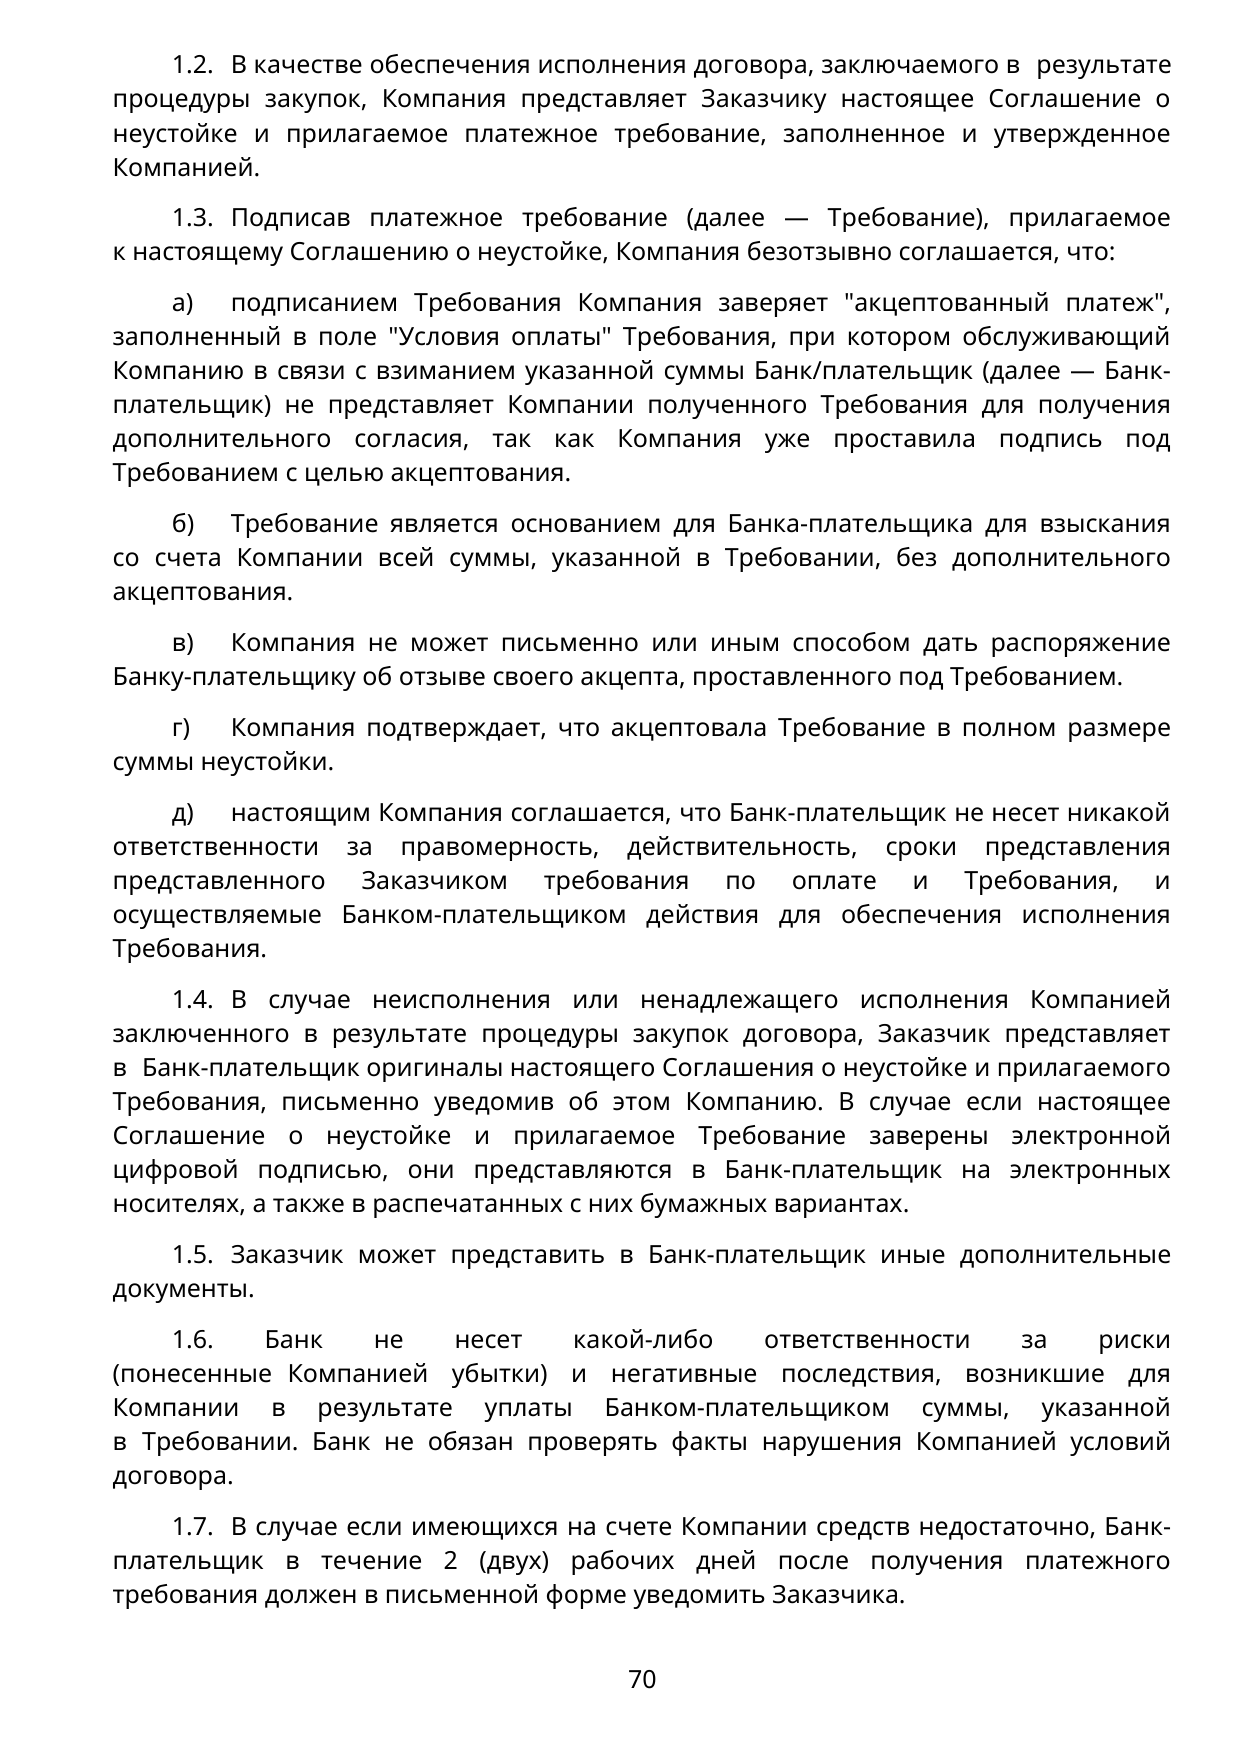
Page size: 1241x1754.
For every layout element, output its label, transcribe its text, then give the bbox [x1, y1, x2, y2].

text г) Компания подтверждает, что акцептовала Требование в полном размере суммы неустойки. [112, 709, 1172, 778]
text 1.4. В случае неисполнения или ненадлежащего исполнения Компанией заключенного в результате процедуры закупок договора, Заказчик представляет в Банк-плательщик оригиналы настоящего Соглашения о неустойке и прилагаемого Требования, письменно уведомив об этом Компанию. В случае если настоящее Соглашение о неустойке и прилагаемое Требование заверены электронной цифровой подписью, они представляются в Банк-плательщик на электронных носителях, а также в распечатанных с них бумажных вариантах. [112, 981, 1172, 1220]
text 1.5. Заказчик может представить в Банк-плательщик иные дополнительные документы. [112, 1237, 1172, 1305]
text 1.6. Банк не несет какой-либо ответственности за риски (понесенные Компанией убытки) и негативные последствия, возникшие для Компании в результате уплаты Банком-плательщиком суммы, указанной в Требовании. Банк не обязан проверять факты нарушения Компанией условий договора. [112, 1321, 1172, 1492]
text 1.7. В случае если имеющихся на счете Компании средств недостаточно, Банк-плательщик в течение 2 (двух) рабочих дней после получения платежного требования должен в письменной форме уведомить Заказчика. [112, 1509, 1172, 1611]
text 1.3. Подписав платежное требование (далее — Требование), прилагаемое к настоящему Соглашению о неустойке, Компания безотзывно соглашается, что: [112, 200, 1172, 268]
text б) Требование является основанием для Банка-плательщика для взыскания со счета Компании всей суммы, указанной в Требовании, без дополнительного акцептования. [112, 506, 1172, 608]
text 1.2. В качестве обеспечения исполнения договора, заключаемого в результате процедуры закупок, Компания представляет Заказчику настоящее Соглашение о неустойке и прилагаемое платежное требование, заполненное и утвержденное Компанией. [112, 47, 1172, 183]
text в) Компания не может письменно или иным способом дать распоряжение Банку-плательщику об отзыве своего акцепта, проставленного под Требованием. [112, 625, 1172, 693]
text д) настоящим Компания соглашается, что Банк-плательщик не несет никакой ответственности за правомерность, действительность, сроки представления представленного Заказчиком требования по оплате и Требования, и осуществляемые Банком-плательщиком действия для обеспечения исполнения Требования. [112, 794, 1172, 964]
text а) подписанием Требования Компания заверяет "акцептованный платеж", заполненный в поле "Условия оплаты" Требования, при котором обслуживающий Компанию в связи с взиманием указанной суммы Банк/плательщик (далее — Банк-плательщик) не представляет Компании полученного Требования для получения дополнительного согласия, так как Компания уже проставила подпись под Требованием с целью акцептования. [112, 285, 1172, 489]
